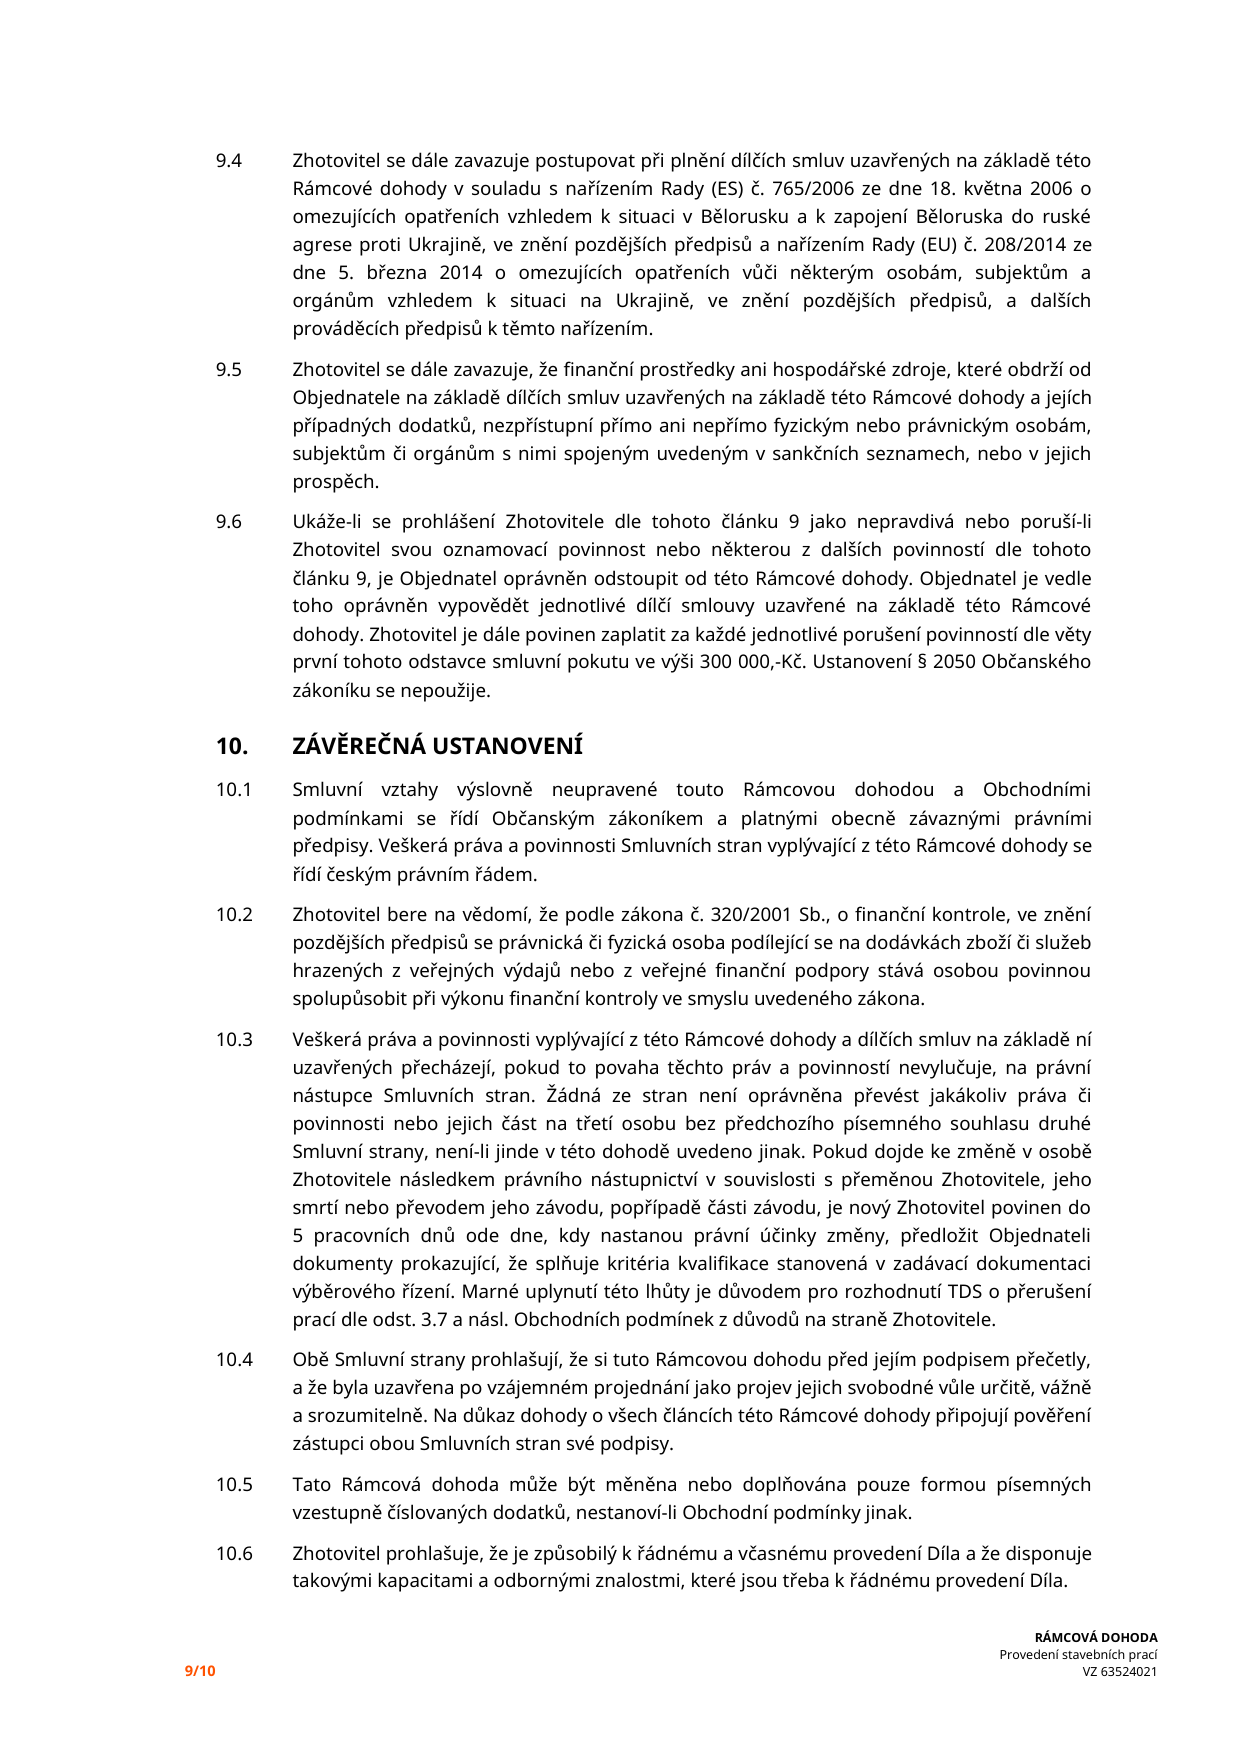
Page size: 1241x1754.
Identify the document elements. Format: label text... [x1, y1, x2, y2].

text ZÁVĚREČNÁ USTANOVENÍ [216, 730, 1093, 761]
text Obě Smluvní strany prohlašují, že si tuto Rámcovou dohodu před jejím podpisem přečetly, a že byla uzavřena po vzájemném projednání jako projev jejich svobodné vůle určitě, vážně a srozumitelně. Na důkaz dohody o všech článcích této Rámcové dohody připojují pověření zástupci obou Smluvních stran své podpisy. [216, 1347, 1093, 1456]
text Zhotovitel bere na vědomí, že podle zákona č. 320/2001 Sb., o finanční kontrole, ve znění pozdějších předpisů se právnická či fyzická osoba podílející se na dodávkách zboží či služeb hrazených z veřejných výdajů nebo z veřejné finanční podpory stává osobou povinnou spolupůsobit při výkonu finanční kontroly ve smyslu uvedeného zákona. [216, 901, 1093, 1011]
text Veškerá práva a povinnosti vyplývající z této Rámcové dohody a dílčích smluv na základě ní uzavřených přecházejí, pokud to povaha těchto práv a povinností nevylučuje, na právní nástupce Smluvních stran. Žádná ze stran není oprávněna převést jakákoliv práva či povinnosti nebo jejich část na třetí osobu bez předchozího písemného souhlasu druhé Smluvní strany, není-li jinde v této dohodě uvedeno jinak. Pokud dojde ke změně v osobě Zhotovitele následkem právního nástupnictví v souvislosti s přeměnou Zhotovitele, jeho smrtí nebo převodem jeho závodu, popřípadě části závodu, je nový Zhotovitel povinen do 5 pracovních dnů ode dne, kdy nastanou právní účinky změny, předložit Objednateli dokumenty prokazující, že splňuje kritéria kvalifikace stanovená v zadávací dokumentaci výběrového řízení. Marné uplynutí této lhůty je důvodem pro rozhodnutí TDS o přerušení prací dle odst. 3.7 a násl. Obchodních podmínek z důvodů na straně Zhotovitele. [216, 1026, 1093, 1332]
text Ukáže-li se prohlášení Zhotovitele dle tohoto článku 9 jako nepravdivá nebo poruší-li Zhotovitel svou oznamovací povinnost nebo některou z dalších povinností dle tohoto článku 9, je Objednatel oprávněn odstoupit od této Rámcové dohody. Objednatel je vedle toho oprávněn vypovědět jednotlivé dílčí smlouvy uzavřené na základě této Rámcové dohody. Zhotovitel je dále povinen zaplatit za každé jednotlivé porušení povinností dle věty první tohoto odstavce smluvní pokutu ve výši 300 000,-Kč. Ustanovení § 2050 Občanského zákoníku se nepoužije. [216, 509, 1093, 702]
text Zhotovitel prohlašuje, že je způsobilý k řádnému a včasnému provedení Díla a že disponuje takovými kapacitami a odbornými znalostmi, které jsou třeba k řádnému provedení Díla. [216, 1540, 1093, 1593]
text Smluvní vztahy výslovně neupravené touto Rámcovou dohodou a Obchodními podmínkami se řídí Občanským zákoníkem a platnými obecně závaznými právními předpisy. Veškerá práva a povinnosti Smluvních stran vyplývající z této Rámcové dohody se řídí českým právním řádem. [216, 777, 1093, 886]
text Tato Rámcová dohoda může být měněna nebo doplňována pouze formou písemných vzestupně číslovaných dodatků, nestanoví-li Obchodní podmínky jinak. [216, 1471, 1093, 1525]
text Zhotovitel se dále zavazuje postupovat při plnění dílčích smluv uzavřených na základě této Rámcové dohody v souladu s nařízením Rady (ES) č. 765/2006 ze dne 18. května 2006 o omezujících opatřeních vzhledem k situaci v Bělorusku a k zapojení Běloruska do ruské agrese proti Ukrajině, ve znění pozdějších předpisů a nařízením Rady (EU) č. 208/2014 ze dne 5. března 2014 o omezujících opatřeních vůči některým osobám, subjektům a orgánům vzhledem k situaci na Ukrajině, ve znění pozdějších předpisů, a dalších prováděcích předpisů k těmto nařízením. [216, 147, 1093, 341]
text Zhotovitel se dále zavazuje, že finanční prostředky ani hospodářské zdroje, které obdrží od Objednatele na základě dílčích smluv uzavřených na základě této Rámcové dohody a jejích případných dodatků, nezpřístupní přímo ani nepřímo fyzickým nebo právnickým osobám, subjektům či orgánům s nimi spojeným uvedeným v sankčních seznamech, nebo v jejich prospěch. [216, 356, 1093, 494]
